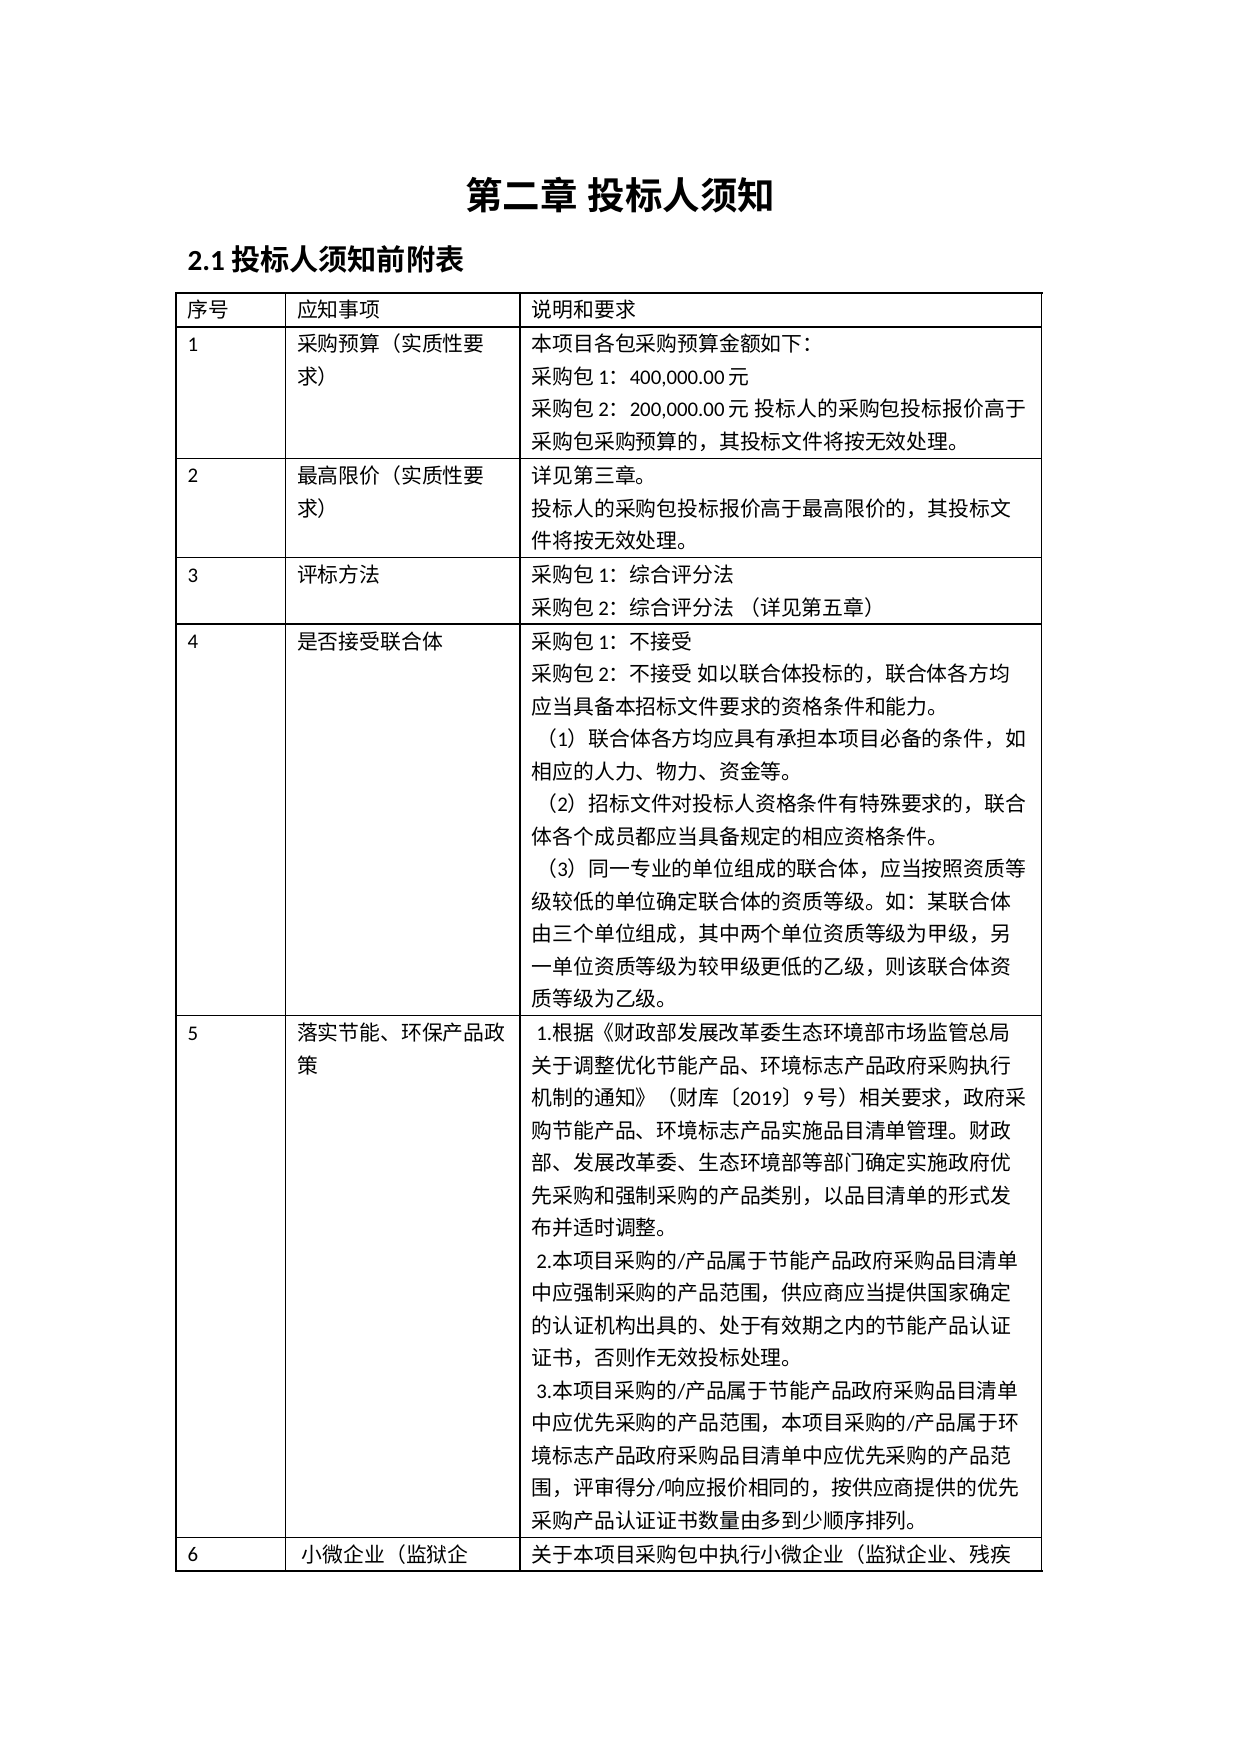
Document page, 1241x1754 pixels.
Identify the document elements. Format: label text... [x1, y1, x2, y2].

table_cell 1.根据《财政部发展改革委生态环境部市场监管总局关于调整优化节能产品、环境标志产品政府采购执行机制的通知》（财库〔2019〕9号）相关要求，政府采购节能产品、环境标志产品实施品目清单管理。财政部、发展改革委、生态环境部等部门确定实施政府优先采购和强制采购的产品类别，以品目清单的形式发布并适时调整。 2.本项目采购的/产品属于节能产品政府采购品目清单中应强制采购的产品范围，供应商应当提供国家确定的认证机构出具的、处于有效期之内的节能产品认证证书，否则作无效投标处理。 3.本项目采购的/产品属于节能产品政府采购品目清单中应优先采购的产品范围，本项目采购的/产品属于环境标志产品政府采购品目清单中应优先采购的产品范围，评审得分/响应报价相同的，按供应商提供的优先采购产品认证证书数量由多到少顺序排列。 [521, 1016, 1041, 1536]
table_cell 本项目各包采购预算金额如下： 采购包1：400,000.00元 采购包2：200,000.00元 投标人的采购包投标报价高于采购包采购预算的，其投标文件将按无效处理。 [521, 328, 1041, 458]
table_header 序号 [177, 294, 285, 326]
table_cell 4 [177, 625, 285, 1015]
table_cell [521, 1538, 1041, 1570]
table_cell 6 [177, 1538, 285, 1570]
text 2.1投标人须知前附表 [187, 227, 1053, 292]
table_cell 是否接受联合体 [286, 625, 519, 1015]
table_cell 落实节能、环保产品政策 [286, 1016, 519, 1536]
table_header 应知事项 [286, 294, 519, 326]
table_cell 评标方法 [286, 558, 519, 623]
text 第二章 投标人须知 [187, 162, 1053, 227]
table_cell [286, 1538, 519, 1570]
table_cell 详见第三章。 投标人的采购包投标报价高于最高限价的，其投标文件将按无效处理。 [521, 459, 1041, 557]
table_cell 5 [177, 1016, 285, 1536]
table_cell 采购包1：综合评分法 采购包2：综合评分法 （详见第五章） [521, 558, 1041, 623]
table_cell 2 [177, 459, 285, 557]
table_header 说明和要求 [521, 294, 1041, 326]
table_cell 最高限价（实质性要求） [286, 459, 519, 557]
table_cell 1 [177, 328, 285, 458]
table_cell 3 [177, 558, 285, 623]
table_cell 采购预算（实质性要求） [286, 328, 519, 458]
table_cell 采购包1：不接受 采购包2：不接受 如以联合体投标的，联合体各方均应当具备本招标文件要求的资格条件和能力。 （1）联合体各方均应具有承担本项目必备的条件，如相应的人力、物力、资金等。 （2）招标文件对投标人资格条件有特殊要求的，联合体各个成员都应当具备规定的相应资格条件。 （3）同一专业的单位组成的联合体，应当按照资质等级较低的单位确定联合体的资质等级。如：某联合体由三个单位组成，其中两个单位资质等级为甲级，另一单位资质等级为较甲级更低的乙级，则该联合体资质等级为乙级。 [521, 625, 1041, 1015]
